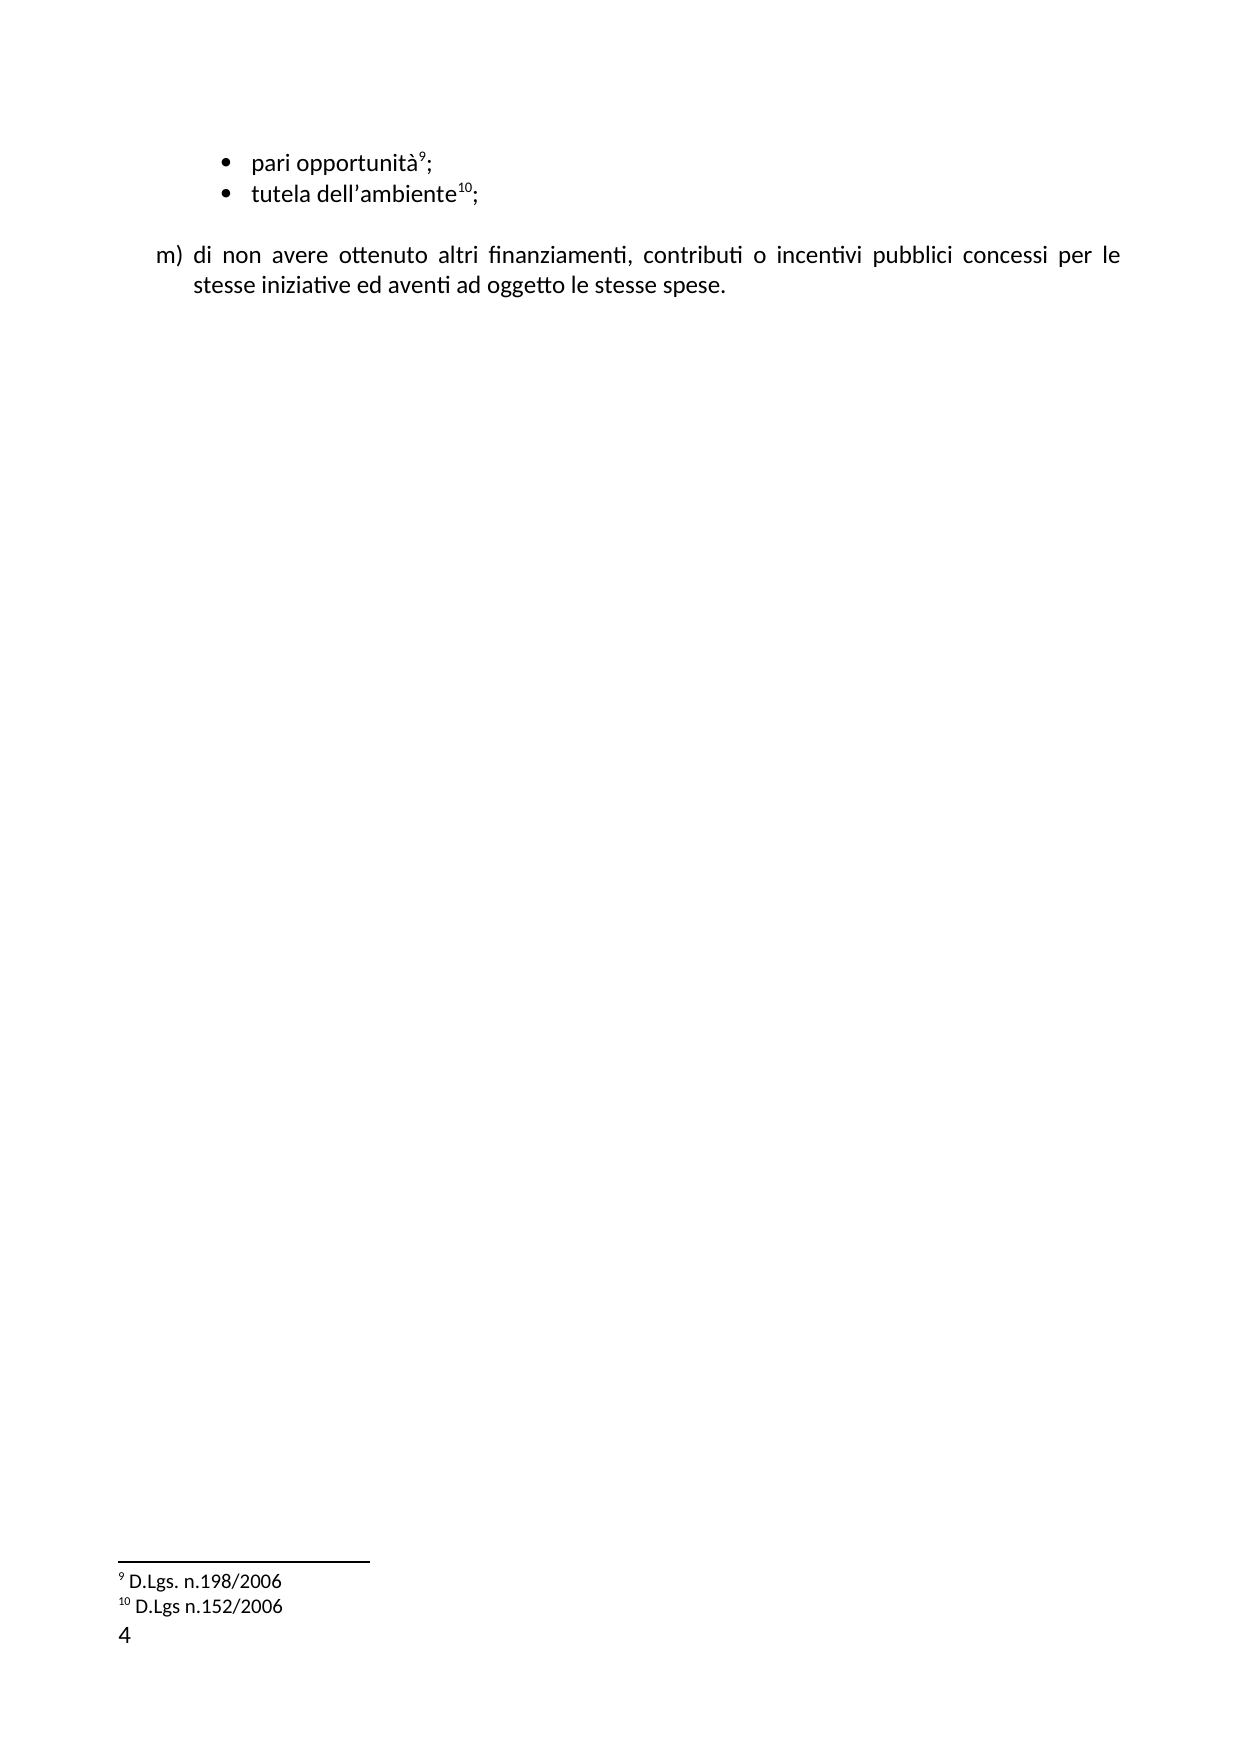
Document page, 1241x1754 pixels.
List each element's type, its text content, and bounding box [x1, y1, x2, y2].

list di non avere ottenuto altri finanziamenti, contributi o incentivi pubblici concessi per le stesse iniziative ed aventi ad oggetto le stesse spese. [156, 239, 1122, 300]
list tutela dell’ambiente; [222, 178, 1122, 209]
list pari opportunità; [222, 148, 1122, 178]
